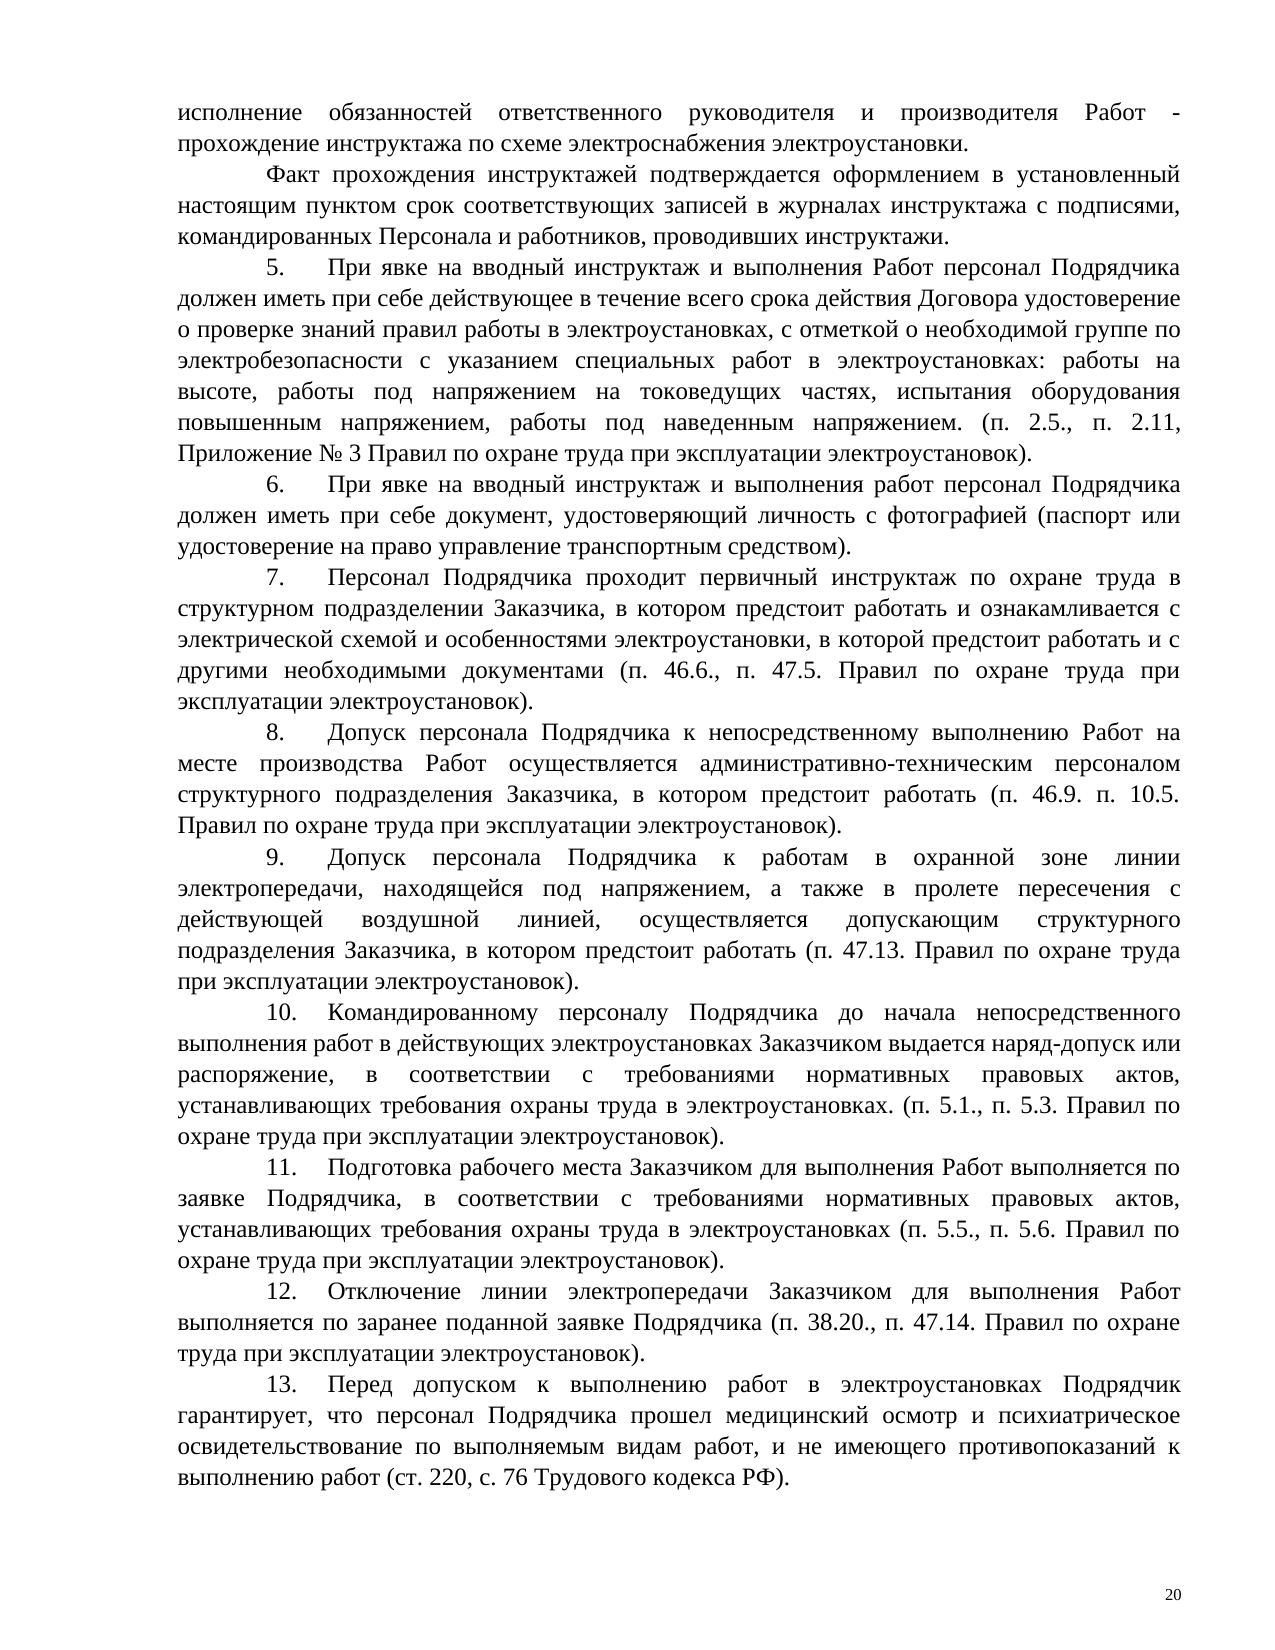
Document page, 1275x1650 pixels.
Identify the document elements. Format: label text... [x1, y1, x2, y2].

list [177, 97, 1181, 156]
list Допуск персонала Подрядчика к работам в охранной зоне линии электропередачи, находящейся под напряжением, а также в пролете пересечения с действующей воздушной линией, осуществляется допускающим структурного подразделения Заказчика, в котором предстоит работать (п. 47.13. Правил по охране труда при эксплуатации электроустановок). [177, 842, 1181, 994]
list Отключение линии электропередачи Заказчиком для выполнения Работ выполняется по заранее поданной заявке Подрядчика (п. 38.20., п. 47.14. Правил по охране труда при эксплуатации электроустановок). [177, 1276, 1181, 1367]
list Подготовка рабочего места Заказчиком для выполнения Работ выполняется по заявке Подрядчика, в соответствии с требованиями нормативных правовых актов, устанавливающих требования охраны труда в электроустановках (п. 5.5., п. 5.6. Правил по охране труда при эксплуатации электроустановок). [177, 1152, 1181, 1274]
list Перед допуском к выполнению работ в электроустановках Подрядчик гарантирует, что персонал Подрядчика прошел медицинский осмотр и психиатрическое освидетельствование по выполняемым видам работ, и не имеющего противопоказаний к выполнению работ (ст. 220, с. 76 Трудового кодекса РФ). [177, 1369, 1181, 1491]
list Факт прохождения инструктажей подтверждается оформлением в установленный настоящим пунктом срок соответствующих записей в журналах инструктажа с подписями, командированных Персонала и работников, проводивших инструктажи. [177, 159, 1181, 249]
list При явке на вводный инструктаж и выполнения работ персонал Подрядчика должен иметь при себе документ, удостоверяющий личность с фотографией (паспорт или удостоверение на право управление транспортным средством). [177, 469, 1181, 560]
list Персонал Подрядчика проходит первичный инструктаж по охране труда в структурном подразделении Заказчика, в котором предстоит работать и ознакамливается с электрической схемой и особенностями электроустановки, в которой предстоит работать и с другими необходимыми документами (п. 46.6., п. 47.5. Правил по охране труда при эксплуатации электроустановок). [177, 562, 1181, 715]
list При явке на вводный инструктаж и выполнения Работ персонал Подрядчика должен иметь при себе действующее в течение всего срока действия Договора удостоверение о проверке знаний правил работы в электроустановках, с отметкой о необходимой группе по электробезопасности с указанием специальных работ в электроустановках: работы на высоте, работы под напряжением на токоведущих частях, испытания оборудования повышенным напряжением, работы под наведенным напряжением. (п. 2.5., п. 2.11, Приложение № 3 Правил по охране труда при эксплуатации электроустановок). [177, 252, 1181, 467]
list Командированному персоналу Подрядчика до начала непосредственного выполнения работ в действующих электроустановках Заказчиком выдается наряд-допуск или распоряжение, в соответствии с требованиями нормативных правовых актов, устанавливающих требования охраны труда в электроустановках. (п. 5.1., п. 5.3. Правил по охране труда при эксплуатации электроустановок). [177, 997, 1181, 1150]
list Допуск персонала Подрядчика к непосредственному выполнению Работ на месте производства Работ осуществляется административно-техническим персоналом структурного подразделения Заказчика, в котором предстоит работать (п. 46.9. п. 10.5. Правил по охране труда при эксплуатации электроустановок). [177, 717, 1181, 839]
